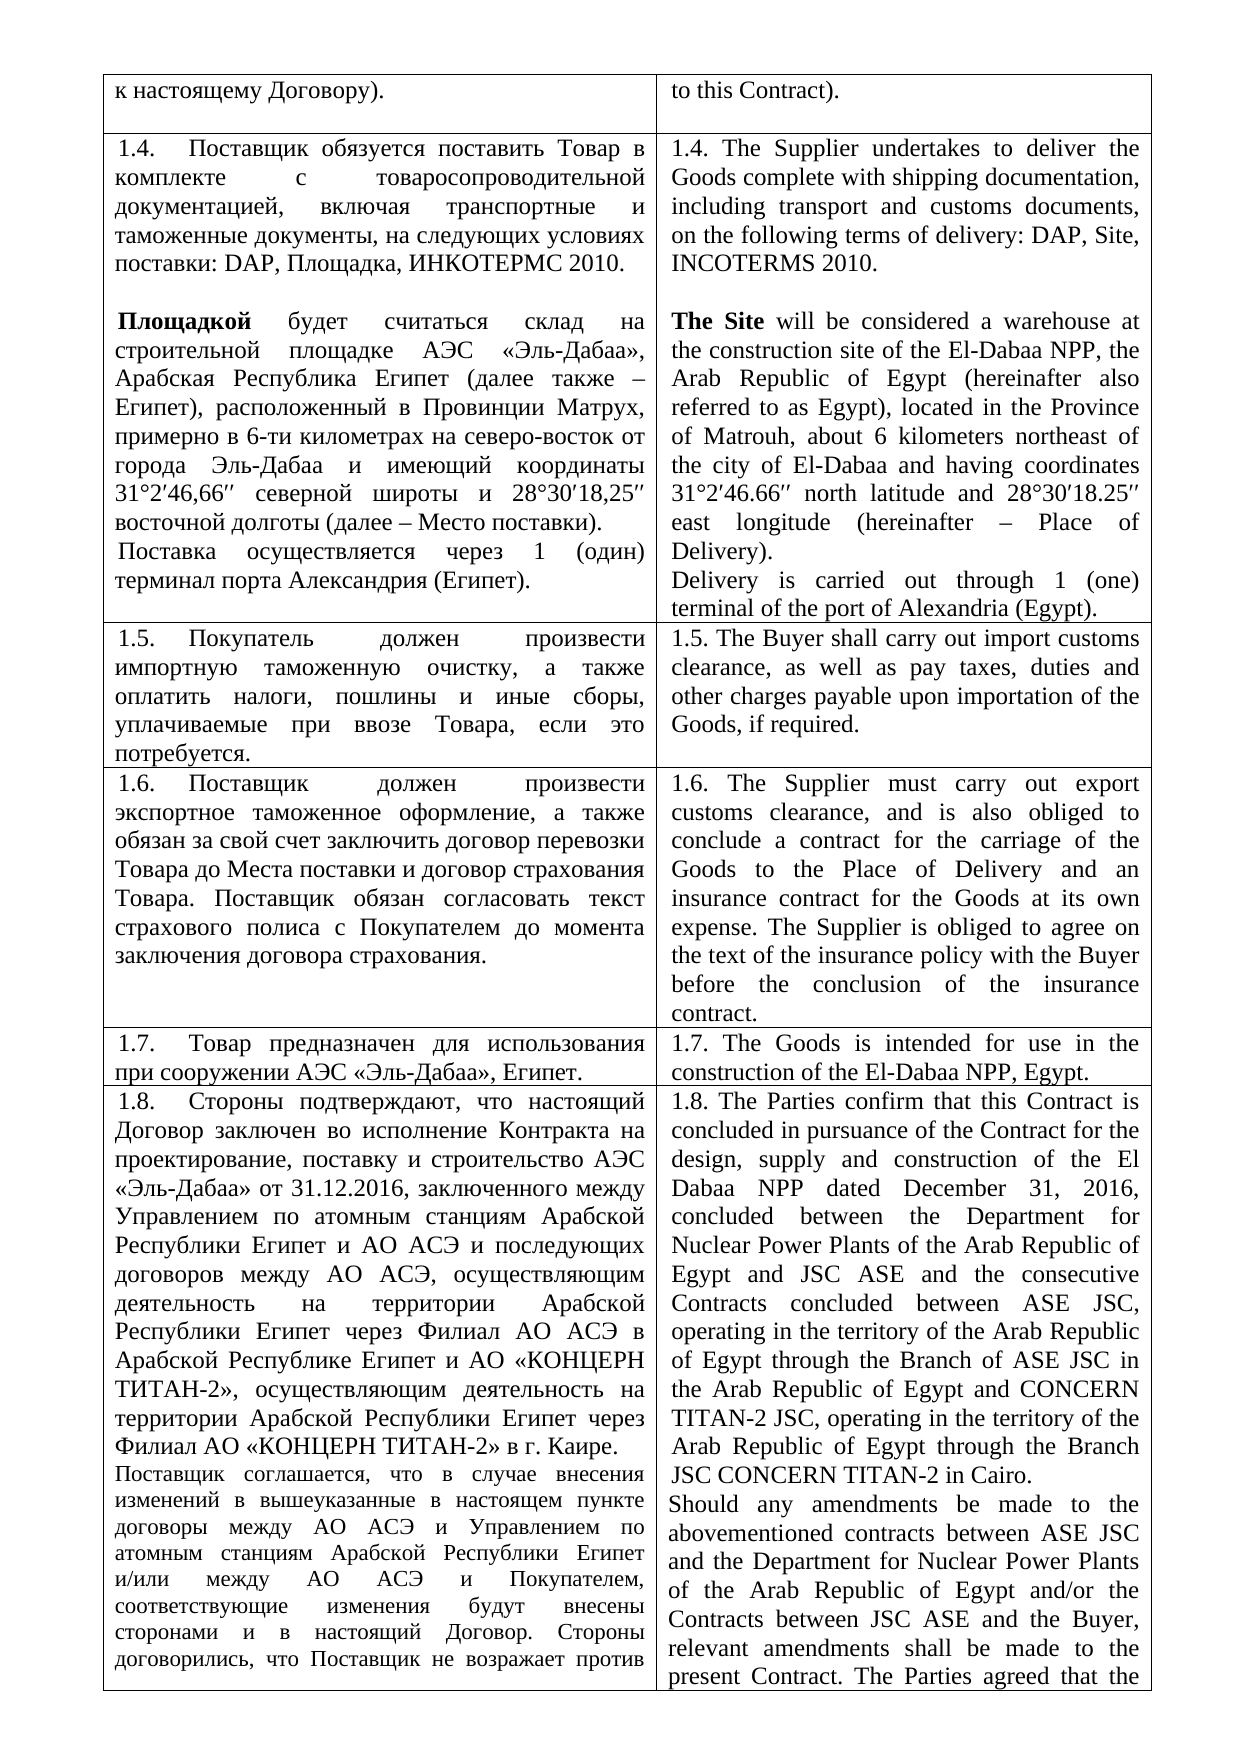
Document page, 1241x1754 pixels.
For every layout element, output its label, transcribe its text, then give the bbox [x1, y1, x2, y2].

table_cell 1.7. The Goods is intended for use in the construction of the El-Dabaa NPP, Egypt. [657, 1028, 1151, 1085]
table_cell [657, 1086, 1151, 1690]
table_cell Поставщик обязуется поставить Товар в комплекте с товаросопроводительной документацией, включая транспортные и таможенные документы, на следующих условиях поставки: DAP, Площадка, ИНКОТЕРМС 2010. Площадкой будет считаться склад на строительной площадке АЭС «Эль-Дабаа», Арабская Республика Египет (далее также – Египет), расположенный в Провинции Матрух, примерно в 6-ти километрах на северо-восток от города Эль-Дабаа и имеющий координаты 31°2ʹ46,66ʹʹ северной широты и 28°30ʹ18,25ʹʹ восточной долготы (далее – Место поставки). Поставка осуществляется через 1 (один) терминал порта Александрия (Египет). [104, 134, 656, 622]
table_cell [657, 75, 1151, 132]
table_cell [104, 75, 656, 132]
table_cell 1.6. The Supplier must carry out export customs clearance, and is also obliged to conclude a contract for the carriage of the Goods to the Place of Delivery and an insurance contract for the Goods at its own expense. The Supplier is obliged to agree on the text of the insurance policy with the Buyer before the conclusion of the insurance contract. [657, 768, 1151, 1027]
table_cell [104, 1086, 656, 1690]
table_cell 1.5. The Buyer shall carry out import customs clearance, as well as pay taxes, duties and other charges payable upon importation of the Goods, if required. [657, 623, 1151, 767]
table_cell Поставщик должен произвести экспортное таможенное оформление, а также обязан за свой счет заключить договор перевозки Товара до Места поставки и договор страхования Товара. Поставщик обязан согласовать текст страхового полиса с Покупателем до момента заключения договора страхования. [104, 768, 656, 1027]
table_cell 1.4. The Supplier undertakes to deliver the Goods complete with shipping documentation, including transport and customs documents, on the following terms of delivery: DAP, Site, INCOTERMS 2010. The Site will be considered a warehouse at the construction site of the El-Dabaa NPP, the Arab Republic of Egypt (hereinafter also referred to as Egypt), located in the Province of Matrouh, about 6 kilometers northeast of the city of El-Dabaa and having coordinates 31°2ʹ46.66ʹʹ north latitude and 28°30ʹ18.25ʹʹ east longitude (hereinafter – Place of Delivery). Delivery is carried out through 1 (one) terminal of the port of Alexandria (Egypt). [657, 134, 1151, 622]
table_cell Товар предназначен для использования при сооружении АЭС «Эль-Дабаа», Египет. [104, 1028, 656, 1085]
table_cell Покупатель должен произвести импортную таможенную очистку, а также оплатить налоги, пошлины и иные сборы, уплачиваемые при ввозе Товара, если это потребуется. [104, 623, 656, 767]
